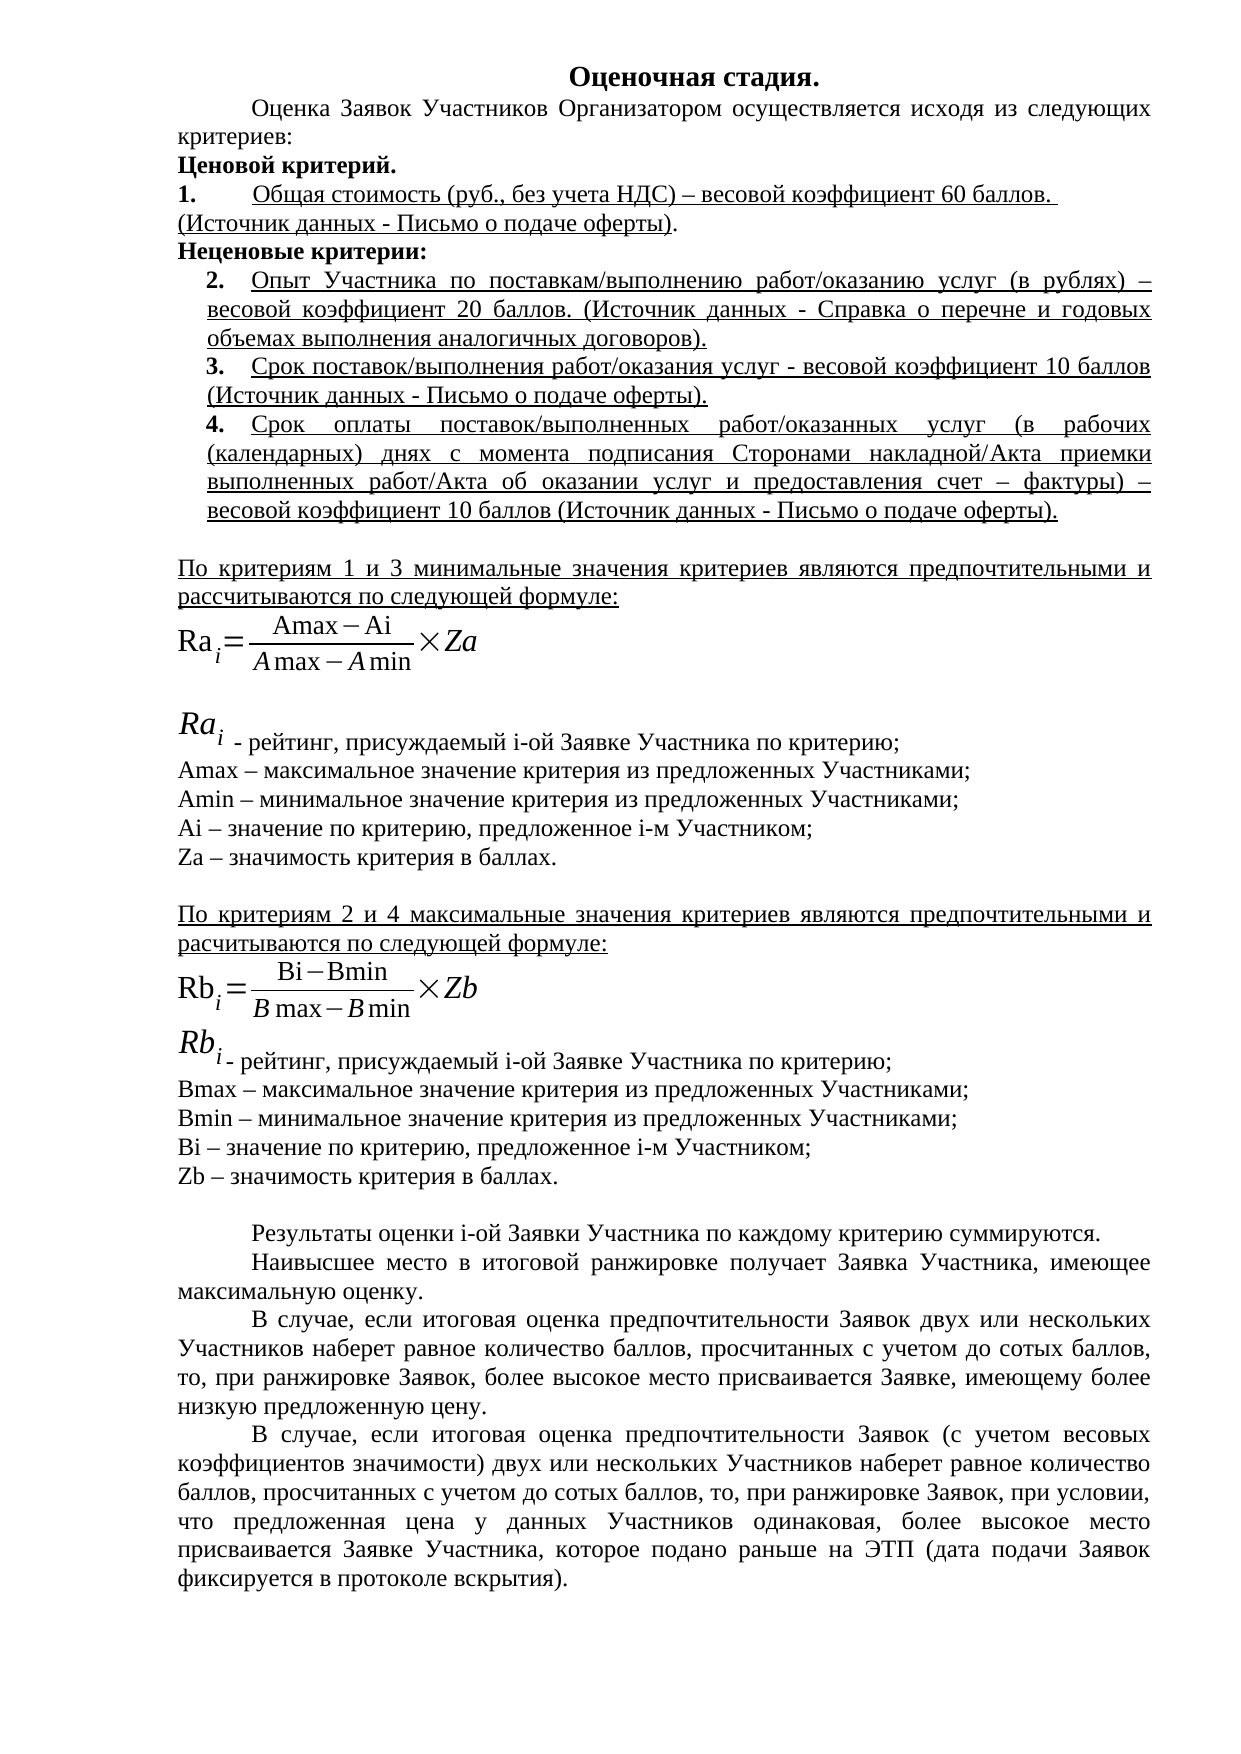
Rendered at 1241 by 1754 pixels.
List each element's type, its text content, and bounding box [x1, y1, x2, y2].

text Amax – максимальное значение критерия из предложенных Участниками; [177, 755, 1152, 784]
text В случае, если итоговая оценка предпочтительности Заявок (с учетом весовых коэффициентов значимости) двух или нескольких Участников наберет равное количество баллов, просчитанных с учетом до сотых баллов, то, при ранжировке Заявок, при условии, что предложенная цена у данных Участников одинаковая, более высокое место присваивается Заявке Участника, которое подано раньше на ЭТП (дата подачи Заявок фиксируется в протоколе вскрытия). [177, 1419, 1152, 1592]
text По критериям 1 и 3 минимальные значения критериев являются предпочтительными и рассчитываются по следующей формуле: [177, 553, 1152, 578]
list Срок оплаты поставок/выполненных работ/оказанных услуг (в рабочих (календарных) днях с момента подписания Сторонами накладной/Акта приемки выполненных работ/Акта об оказании услуг и предоставления счет – фактуры) – весовой коэффициент 10 баллов (Источник данных - Письмо о подаче оферты). [206, 464, 1152, 524]
list Общая стоимость (руб., без учета НДС) – весовой коэффициент 60 баллов. [177, 179, 1152, 208]
text Ai – значение по критерию, предложенное i-м Участником; [177, 813, 1152, 842]
text Bmax – максимальное значение критерия из предложенных Участниками; [177, 1074, 1152, 1103]
text Ценовой критерий. [177, 150, 1152, 179]
text Bi – значение по критерию, предложенное i-м Участником; [177, 1132, 1152, 1161]
text По критериям 2 и 4 максимальные значения критериев являются предпочтительными и расчитываются по следующей формуле: [177, 899, 1152, 924]
text В случае, если итоговая оценка предпочтительности Заявок двух или нескольких Участников наберет равное количество баллов, просчитанных с учетом до сотых баллов, то, при ранжировке Заявок, более высокое место присваивается Заявке, имеющему более низкую предложенную цену. [177, 1304, 1152, 1419]
text Неценовые критерии: [177, 236, 1152, 265]
text По критериям 2 и 4 максимальные значения критериев являются предпочтительными и расчитываются по следующей формуле: [177, 925, 1152, 957]
text Наивысшее место в итоговой ранжировке получает Заявка Участника, имеющее максимальную оценку. [177, 1247, 1152, 1304]
text Zb – значимость критерия в баллах. [177, 1161, 1152, 1189]
list Срок поставок/выполнения работ/оказания услуг - весовой коэффициент 10 баллов (Источник данных - Письмо о подаче оферты). [206, 351, 1152, 409]
text Оценка Заявок Участников Организатором осуществляется исходя из следующих критериев: [177, 93, 1152, 150]
text (Источник данных - Письмо о подаче оферты). [177, 208, 1152, 236]
text По критериям 1 и 3 минимальные значения критериев являются предпочтительными и рассчитываются по следующей формуле: [177, 579, 1152, 610]
list Срок оплаты поставок/выполненных работ/оказанных услуг (в рабочих (календарных) днях с момента подписания Сторонами накладной/Акта приемки выполненных работ/Акта об оказании услуг и предоставления счет – фактуры) – весовой коэффициент 10 баллов (Источник данных - Письмо о подаче оферты). [206, 409, 1152, 463]
text Результаты оценки i-ой Заявки Участника по каждому критерию суммируются. [177, 1218, 1152, 1247]
text - рейтинг, присуждаемый i-ой Заявке Участника по критерию; [177, 1022, 1152, 1074]
text - рейтинг, присуждаемый i-ой Заявке Участника по критерию; [177, 704, 1152, 755]
text Amin – минимальное значение критерия из предложенных Участниками; [177, 784, 1152, 813]
list Опыт Участника по поставкам/выполнению работ/оказанию услуг (в рублях) – весовой коэффициент 20 баллов. (Источник данных - Справка о перечне и годовых объемах выполнения аналогичных договоров). [206, 265, 1152, 351]
text Оценочная стадия. [177, 59, 1152, 93]
text Bmin – минимальное значение критерия из предложенных Участниками; [177, 1103, 1152, 1132]
text Za – значимость критерия в баллах. [177, 842, 1152, 870]
